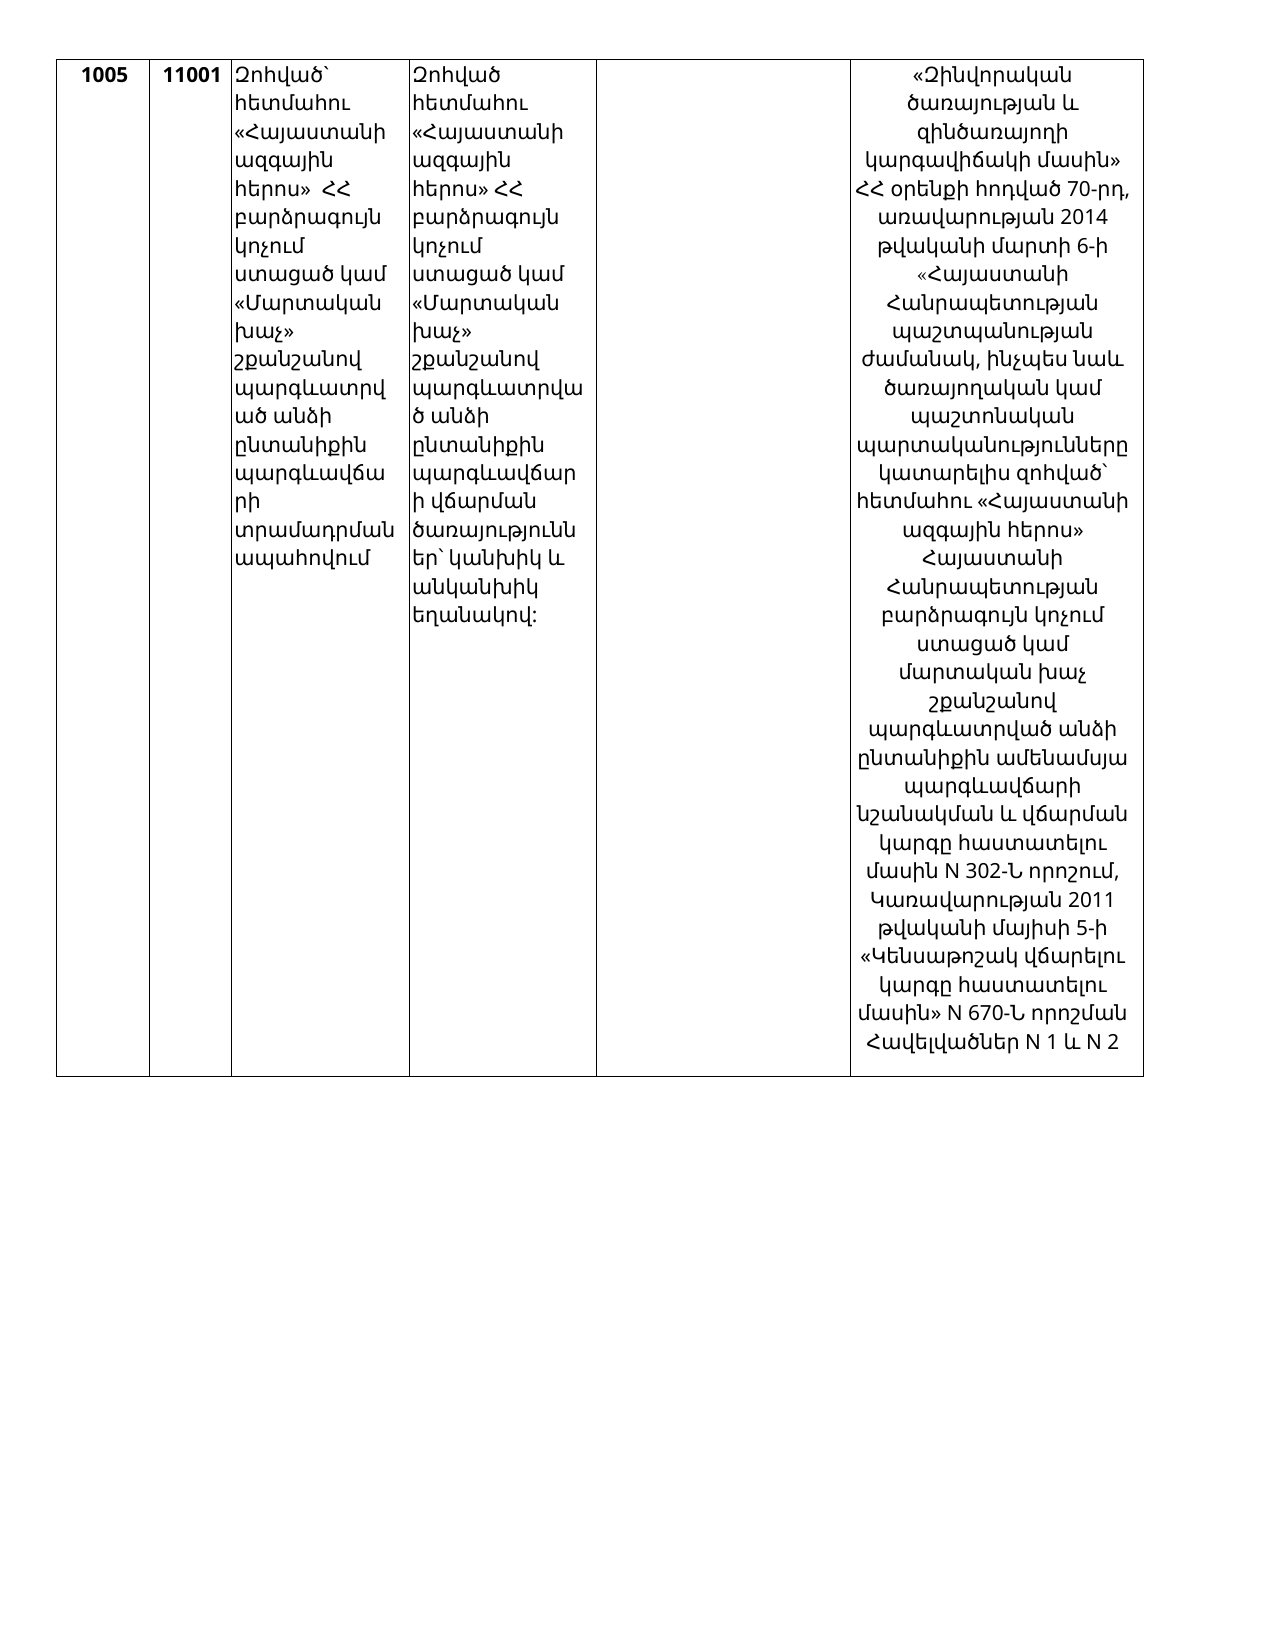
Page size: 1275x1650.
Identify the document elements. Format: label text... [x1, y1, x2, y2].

table_cell Զոհված` հետմահու «Հայաստանի ազգային հերոս» ՀՀ բարձրագույն կոչում ստացած կամ «Մարտական խաչ» շքանշանով պարգևատրված անձի ընտանիքին պարգևավճարի տրամադրման ապահովում [232, 60, 409, 1076]
table_cell 1005 [57, 60, 149, 1076]
table_cell [597, 60, 850, 1076]
table_cell Զոհված հետմահու «Հայաստանի ազգային հերոս» ՀՀ բարձրագույն կոչում ստացած կամ «Մարտական խաչ» շքանշանով պարգևատրված անձի ընտանիքին պարգևավճարի վճարման ծառայություններ՝ կանխիկ և անկանխիկ եղանակով: [410, 60, 596, 1076]
table_cell 11001 [150, 60, 231, 1076]
table_cell «Զինվորական ծառայության և զինծառայողի կարգավիճակի մասին» ՀՀ օրենքի հոդված 70-րդ, առավարության 2014 թվականի մարտի 6-ի Հայաստանի Հանրապետության պաշտպանության ժամանակ, ինչպես նաև ծառայողական կամ պաշտոնական պարտականությունները կատարելիս զոհված՝ հետմահու «Հայաստանի ազգային հերոս» Հայաստանի Հանրապետության բարձրագույն կոչում ստացած կամ մարտական խաչ շքանշանով պարգևատրված անձի ընտանիքին ամենամսյա պարգևավճարի նշանակման և վճարման կարգը հաստատելու մասին N 302-Ն որոշում, Կառավարության 2011 թվականի մայիսի 5-ի «Կենսաթոշակ վճարելու կարգը հաստատելու մասին» N 670-Ն որոշման Հավելվածներ N 1 և N 2 [851, 60, 1143, 1076]
